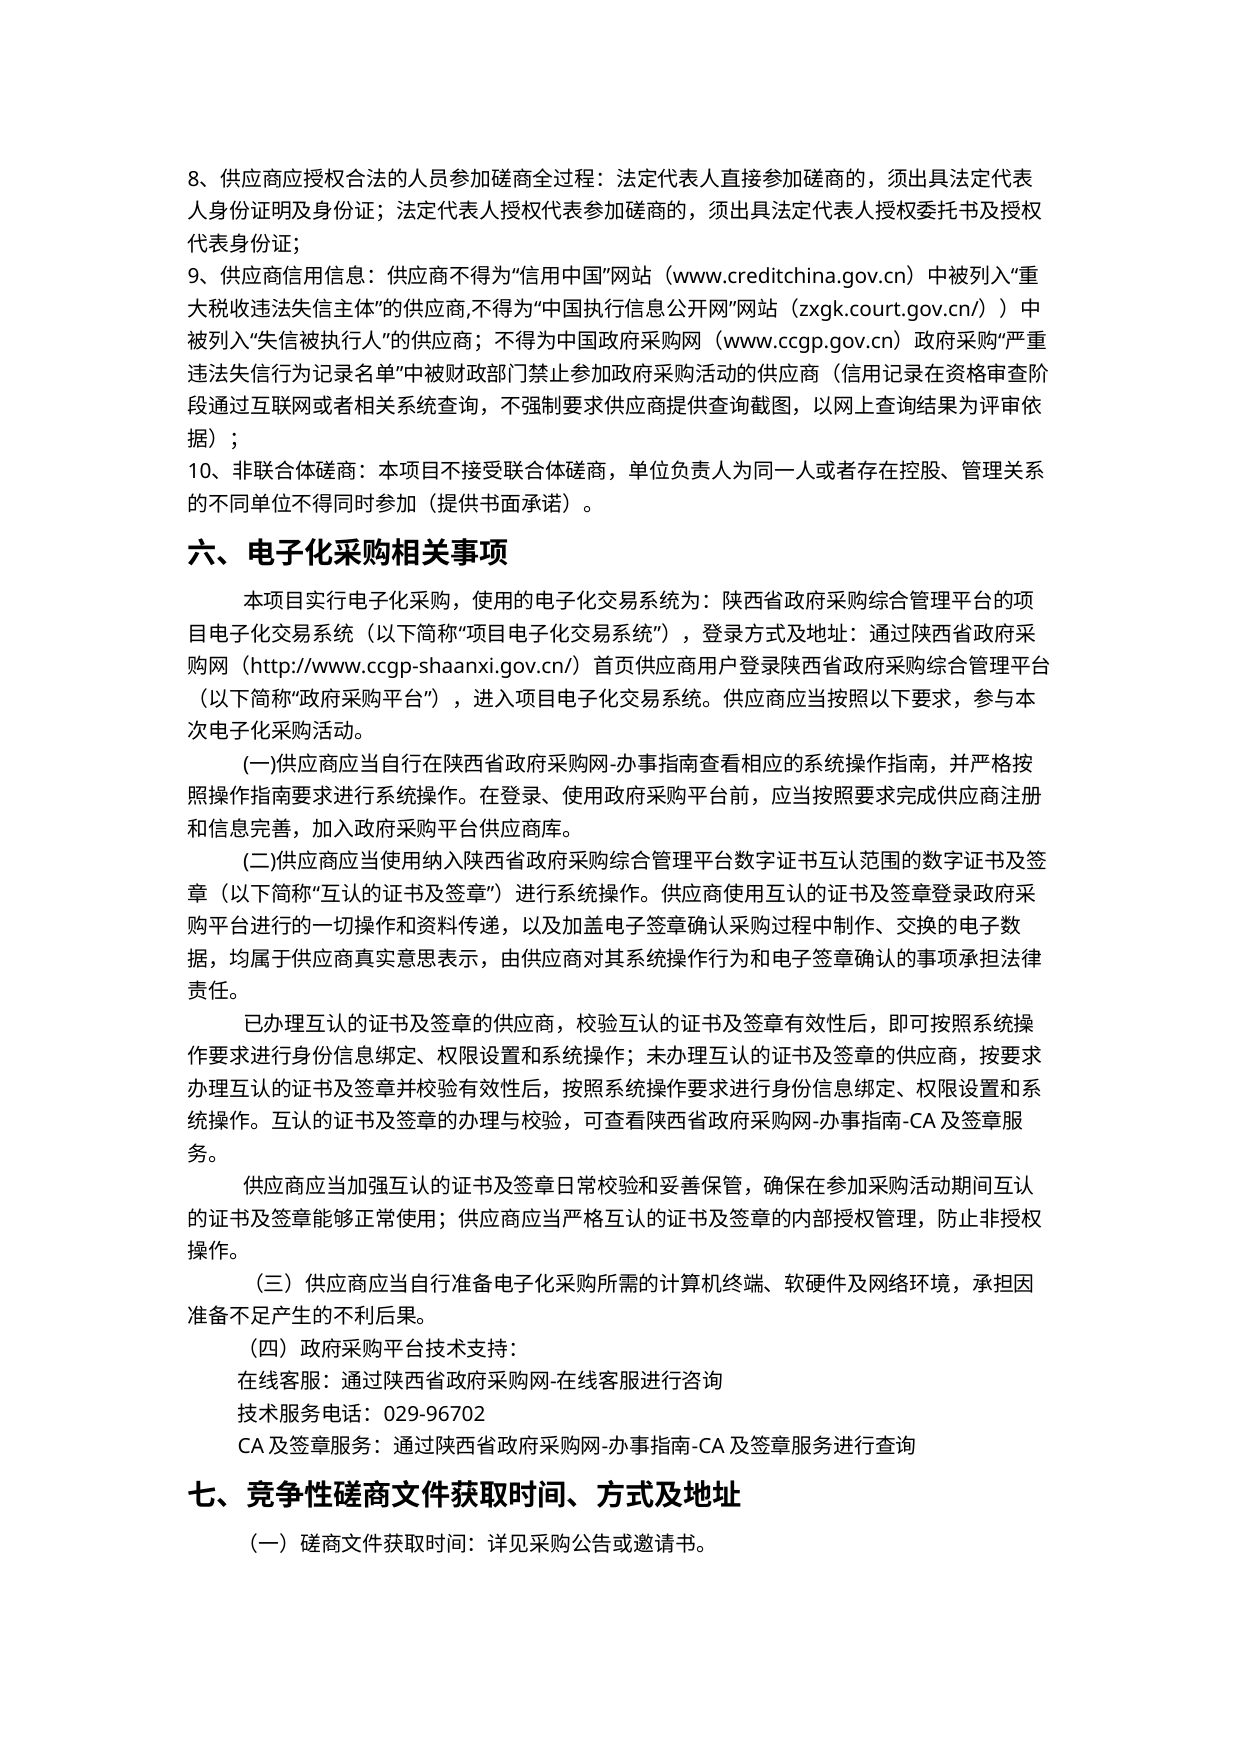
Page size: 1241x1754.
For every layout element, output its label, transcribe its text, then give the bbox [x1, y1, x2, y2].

text 六、电子化采购相关事项 [187, 519, 1053, 584]
text 技术服务电话：029-96702 [187, 1397, 1053, 1429]
text 在线客服：通过陕西省政府采购网-在线客服进行咨询 [187, 1364, 1053, 1397]
text 本项目实行电子化采购，使用的电子化交易系统为：陕西省政府采购综合管理平台的项目电子化交易系统（以下简称“项目电子化交易系统”），登录方式及地址：通过陕西省政府采购网（http://www.ccgp-shaanxi.gov.cn/）首页供应商用户登录陕西省政府采购综合管理平台（以下简称“政府采购平台”），进入项目电子化交易系统。供应商应当按照以下要求，参与本次电子化采购活动。 [187, 584, 1053, 747]
text 9、供应商信用信息：供应商不得为“信用中国”网站（www.creditchina.gov.cn）中被列入“重大税收违法失信主体”的供应商,不得为“中国执行信息公开网”网站（zxgk.court.gov.cn/））中被列入“失信被执行人”的供应商；不得为中国政府采购网（www.ccgp.gov.cn）政府采购“严重违法失信行为记录名单”中被财政部门禁止参加政府采购活动的供应商（信用记录在资格审查阶段通过互联网或者相关系统查询，不强制要求供应商提供查询截图，以网上查询结果为评审依据）； [187, 259, 1053, 454]
text 10、非联合体磋商：本项目不接受联合体磋商，单位负责人为同一人或者存在控股、管理关系的不同单位不得同时参加（提供书面承诺）。 [187, 454, 1053, 519]
text 已办理互认的证书及签章的供应商，校验互认的证书及签章有效性后，即可按照系统操作要求进行身份信息绑定、权限设置和系统操作；未办理互认的证书及签章的供应商，按要求办理互认的证书及签章并校验有效性后，按照系统操作要求进行身份信息绑定、权限设置和系统操作。互认的证书及签章的办理与校验，可查看陕西省政府采购网-办事指南-CA及签章服务。 [187, 1007, 1053, 1169]
text (一)供应商应当自行在陕西省政府采购网-办事指南查看相应的系统操作指南，并严格按照操作指南要求进行系统操作。在登录、使用政府采购平台前，应当按照要求完成供应商注册和信息完善，加入政府采购平台供应商库。 [187, 747, 1053, 844]
text （四）政府采购平台技术支持： [187, 1332, 1053, 1364]
text (二)供应商应当使用纳入陕西省政府采购综合管理平台数字证书互认范围的数字证书及签章（以下简称“互认的证书及签章”）进行系统操作。供应商使用互认的证书及签章登录政府采购平台进行的一切操作和资料传递，以及加盖电子签章确认采购过程中制作、交换的电子数据，均属于供应商真实意思表示，由供应商对其系统操作行为和电子签章确认的事项承担法律责任。 [187, 844, 1053, 1007]
text 七、竞争性磋商文件获取时间、方式及地址 [187, 1462, 1053, 1527]
text （一）磋商文件获取时间：详见采购公告或邀请书。 [187, 1527, 1053, 1559]
text 供应商应当加强互认的证书及签章日常校验和妥善保管，确保在参加采购活动期间互认的证书及签章能够正常使用；供应商应当严格互认的证书及签章的内部授权管理，防止非授权操作。 [187, 1169, 1053, 1267]
text 8、供应商应授权合法的人员参加磋商全过程：法定代表人直接参加磋商的，须出具法定代表人身份证明及身份证；法定代表人授权代表参加磋商的，须出具法定代表人授权委托书及授权代表身份证； [187, 162, 1053, 259]
text CA及签章服务：通过陕西省政府采购网-办事指南-CA及签章服务进行查询 [187, 1429, 1053, 1462]
text （三）供应商应当自行准备电子化采购所需的计算机终端、软硬件及网络环境，承担因准备不足产生的不利后果。 [187, 1267, 1053, 1332]
